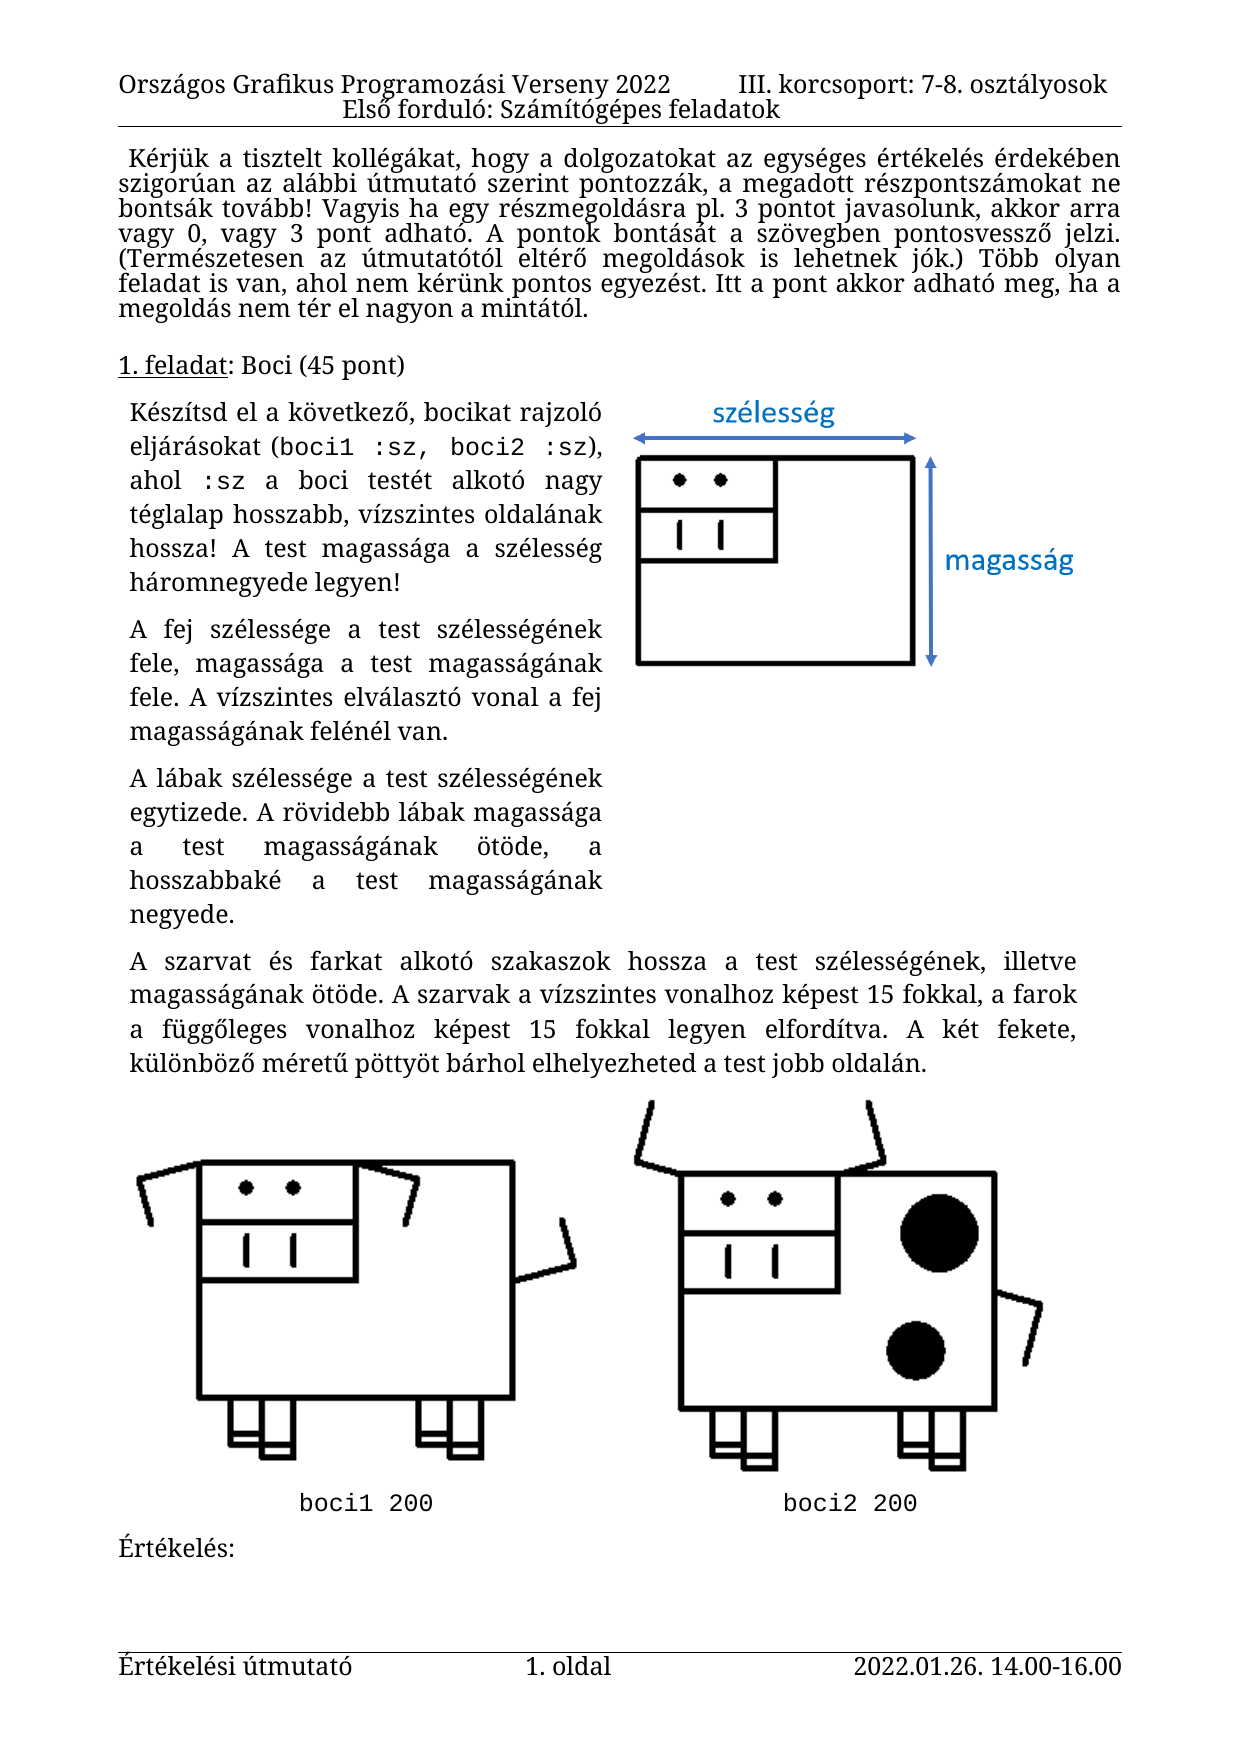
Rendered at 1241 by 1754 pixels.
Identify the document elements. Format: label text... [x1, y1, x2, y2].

table_header Készítsd el a következő, bocikat rajzoló eljárásokat (boci1 :sz, boci2 :sz), ahol :sz a boci testét alkotó nagy téglalap hosszabb, vízszintes oldalának hossza! A test magassága a szélesség háromnegyede legyen! A fej szélessége a test szélességének fele, magassága a test magasságának fele. A vízszintes elválasztó vonal a fej magasságának felénél van. A lábak szélessége a test szélességének egytizede. A rövidebb lábak magassága a test magasságának ötöde, a hosszabbaké a test magasságának negyede. [118, 394, 614, 943]
picture [625, 1091, 1051, 1478]
table_cell boci1 200 [118, 1490, 614, 1531]
text Kérjük a tisztelt kollégákat, hogy a dolgozatokat az egységes értékelés érdekében szigorúan az alábbi útmutató szerint pontozzák, a megadott részpontszámokat ne bontsák tovább! Vagyis ha egy részmegoldásra pl. 3 pontot javasolunk, akkor arra vagy 0, vagy 3 pont adható. A pontok bontását a szövegben pontosvessző jelzi. (Természetesen az útmutatótól eltérő megoldások is lehetnek jók.) Több olyan feladat is van, ahol nem kérünk pontos egyezést. Itt a pont akkor adható meg, ha a megoldás nem tér el nagyon a mintától. [118, 148, 1122, 323]
picture [129, 1131, 591, 1478]
text Értékelés: [118, 1531, 1122, 1565]
table_cell [614, 1092, 1086, 1490]
text 1. feladat: Boci (45 pont) [118, 348, 1122, 382]
picture [625, 394, 1079, 679]
table_cell boci2 200 [614, 1490, 1086, 1531]
table_header [614, 394, 1089, 943]
table_cell A szarvat és farkat alkotó szakaszok hossza a test szélességének, illetve magasságának ötöde. A szarvak a vízszintes vonalhoz képest 15 fokkal, a farok a függőleges vonalhoz képest 15 fokkal legyen elfordítva. A két fekete, különböző méretű pöttyöt bárhol elhelyezheted a test jobb oldalán. [118, 943, 1089, 1092]
table_cell [118, 1092, 614, 1490]
